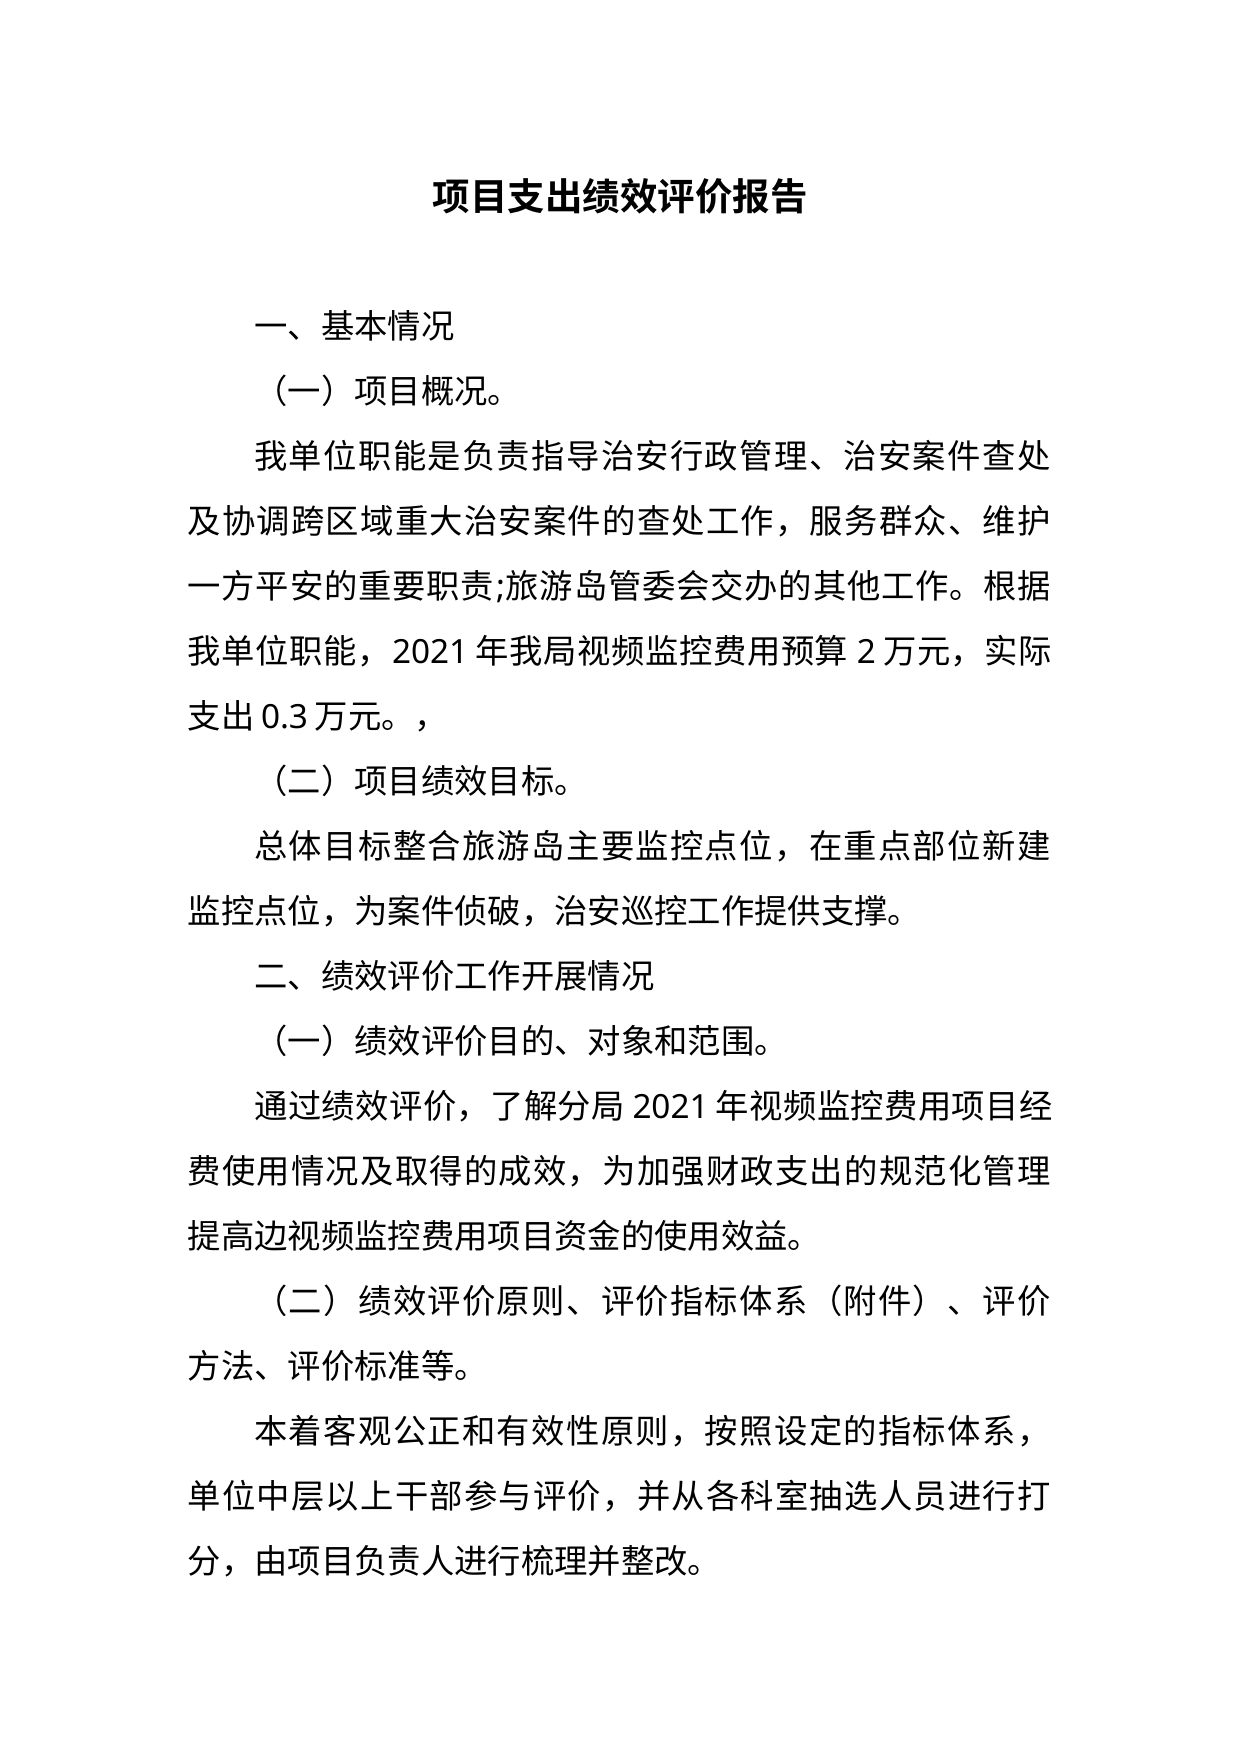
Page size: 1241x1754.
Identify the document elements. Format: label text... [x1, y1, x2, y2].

text （二）项目绩效目标。 [187, 747, 1053, 812]
text 本着客观公正和有效性原则，按照设定的指标体系，单位中层以上干部参与评价，并从各科室抽选人员进行打分，由项目负责人进行梳理并整改。 [187, 1397, 1053, 1592]
text 二、绩效评价工作开展情况 [187, 942, 1053, 1007]
text （一）绩效评价目的、对象和范围。 [187, 1007, 1053, 1072]
text （二）绩效评价原则、评价指标体系（附件）、评价方法、评价标准等。 [187, 1267, 1053, 1397]
text 我单位职能是负责指导治安行政管理、治安案件查处及协调跨区域重大治安案件的查处工作，服务群众、维护一方平安的重要职责;旅游岛管委会交办的其他工作。根据我单位职能，2021年我局视频监控费用预算2万元，实际支出0.3万元。， [187, 422, 1053, 747]
text 总体目标整合旅游岛主要监控点位，在重点部位新建监控点位，为案件侦破，治安巡控工作提供支撑。 [187, 812, 1053, 942]
text （一）项目概况。 [187, 357, 1053, 422]
text 一、基本情况 [187, 292, 1053, 357]
text 通过绩效评价，了解分局2021年视频监控费用项目经费使用情况及取得的成效，为加强财政支出的规范化管理，提高边视频监控费用项目资金的使用效益。 [187, 1072, 1053, 1267]
text 项目支出绩效评价报告 [187, 162, 1053, 227]
